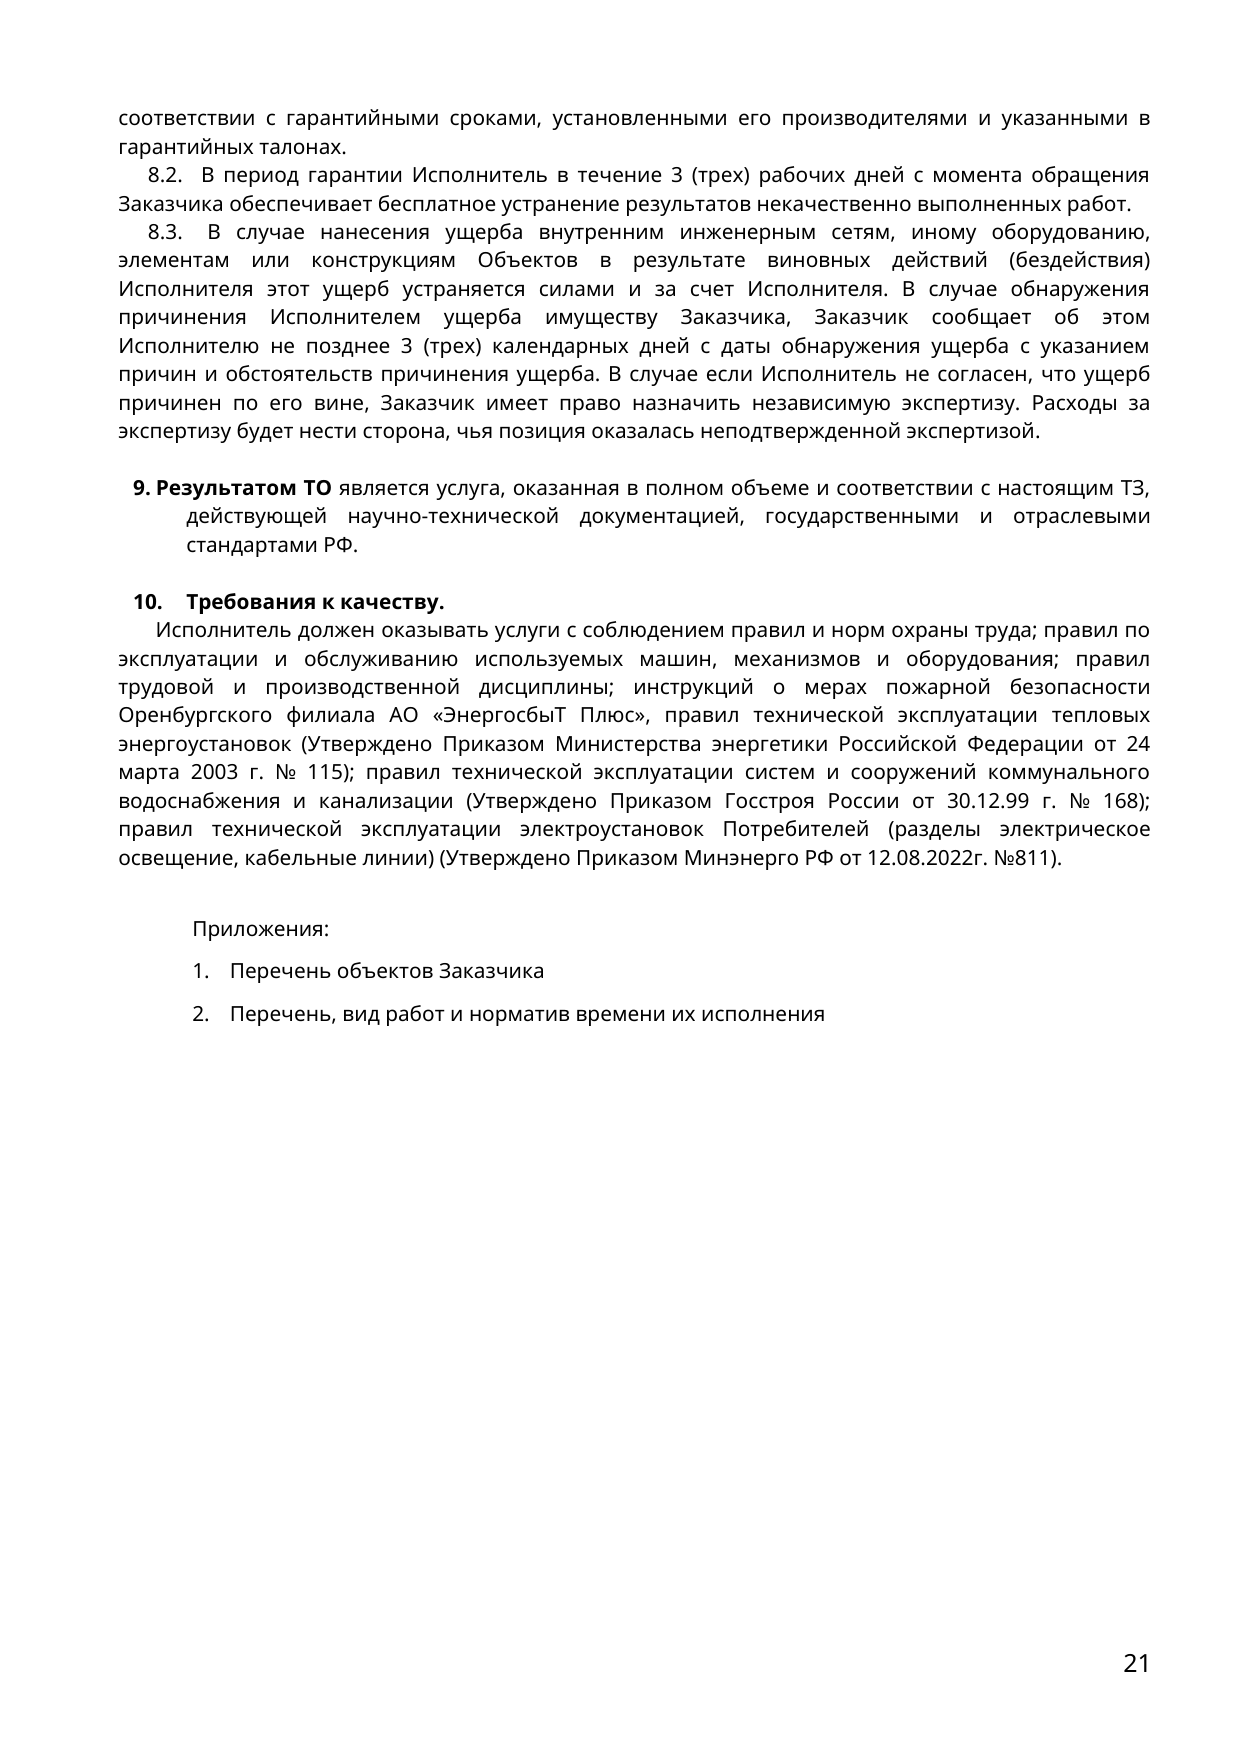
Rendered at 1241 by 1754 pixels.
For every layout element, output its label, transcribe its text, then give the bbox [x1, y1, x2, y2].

list В период гарантии Исполнитель в течение 3 (трех) рабочих дней с момента обращения Заказчика обеспечивает бесплатное устранение результатов некачественно выполненных работ. [118, 160, 1152, 217]
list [118, 103, 1152, 160]
text Исполнитель должен оказывать услуги с соблюдением правил и норм охраны труда; правил по эксплуатации и обслуживанию используемых машин, механизмов и оборудования; правил трудовой и производственной дисциплины; инструкций о мерах пожарной безопасности Оренбургского филиала АО «ЭнергосбыТ Плюс», правил технической эксплуатации тепловых энергоустановок (Утверждено Приказом Министерства энергетики Российской Федерации от 24 марта 2003 г. № 115); правил технической эксплуатации систем и сооружений коммунального водоснабжения и канализации (Утверждено Приказом Госстроя России от 30.12.99 г. № 168); правил технической эксплуатации электроустановок Потребителей (разделы электрическое освещение, кабельные линии) (Утверждено Приказом Минэнерго РФ от 12.08.2022г. №811). [118, 615, 1152, 871]
list Требования к качеству. [133, 587, 1152, 615]
text Приложения: [118, 914, 1152, 942]
list В случае нанесения ущерба внутренним инженерным сетям, иному оборудованию, элементам или конструкциям Объектов в результате виновных действий (бездействия) Исполнителя этот ущерб устраняется силами и за счет Исполнителя. В случае обнаружения причинения Исполнителем ущерба имуществу Заказчика, Заказчик сообщает об этом Исполнителю не позднее 3 (трех) календарных дней с даты обнаружения ущерба с указанием причин и обстоятельств причинения ущерба. В случае если Исполнитель не согласен, что ущерб причинен по его вине, Заказчик имеет право назначить независимую экспертизу. Расходы за экспертизу будет нести сторона, чья позиция оказалась неподтвержденной экспертизой. [118, 217, 1152, 444]
list Результатом ТО является услуга, оказанная в полном объеме и соответствии с настоящим ТЗ, действующей научно-технической документацией, государственными и отраслевыми стандартами РФ. [133, 473, 1152, 558]
list Перечень объектов Заказчика [192, 956, 1152, 985]
list Перечень, вид работ и норматив времени их исполнения [192, 999, 1152, 1027]
